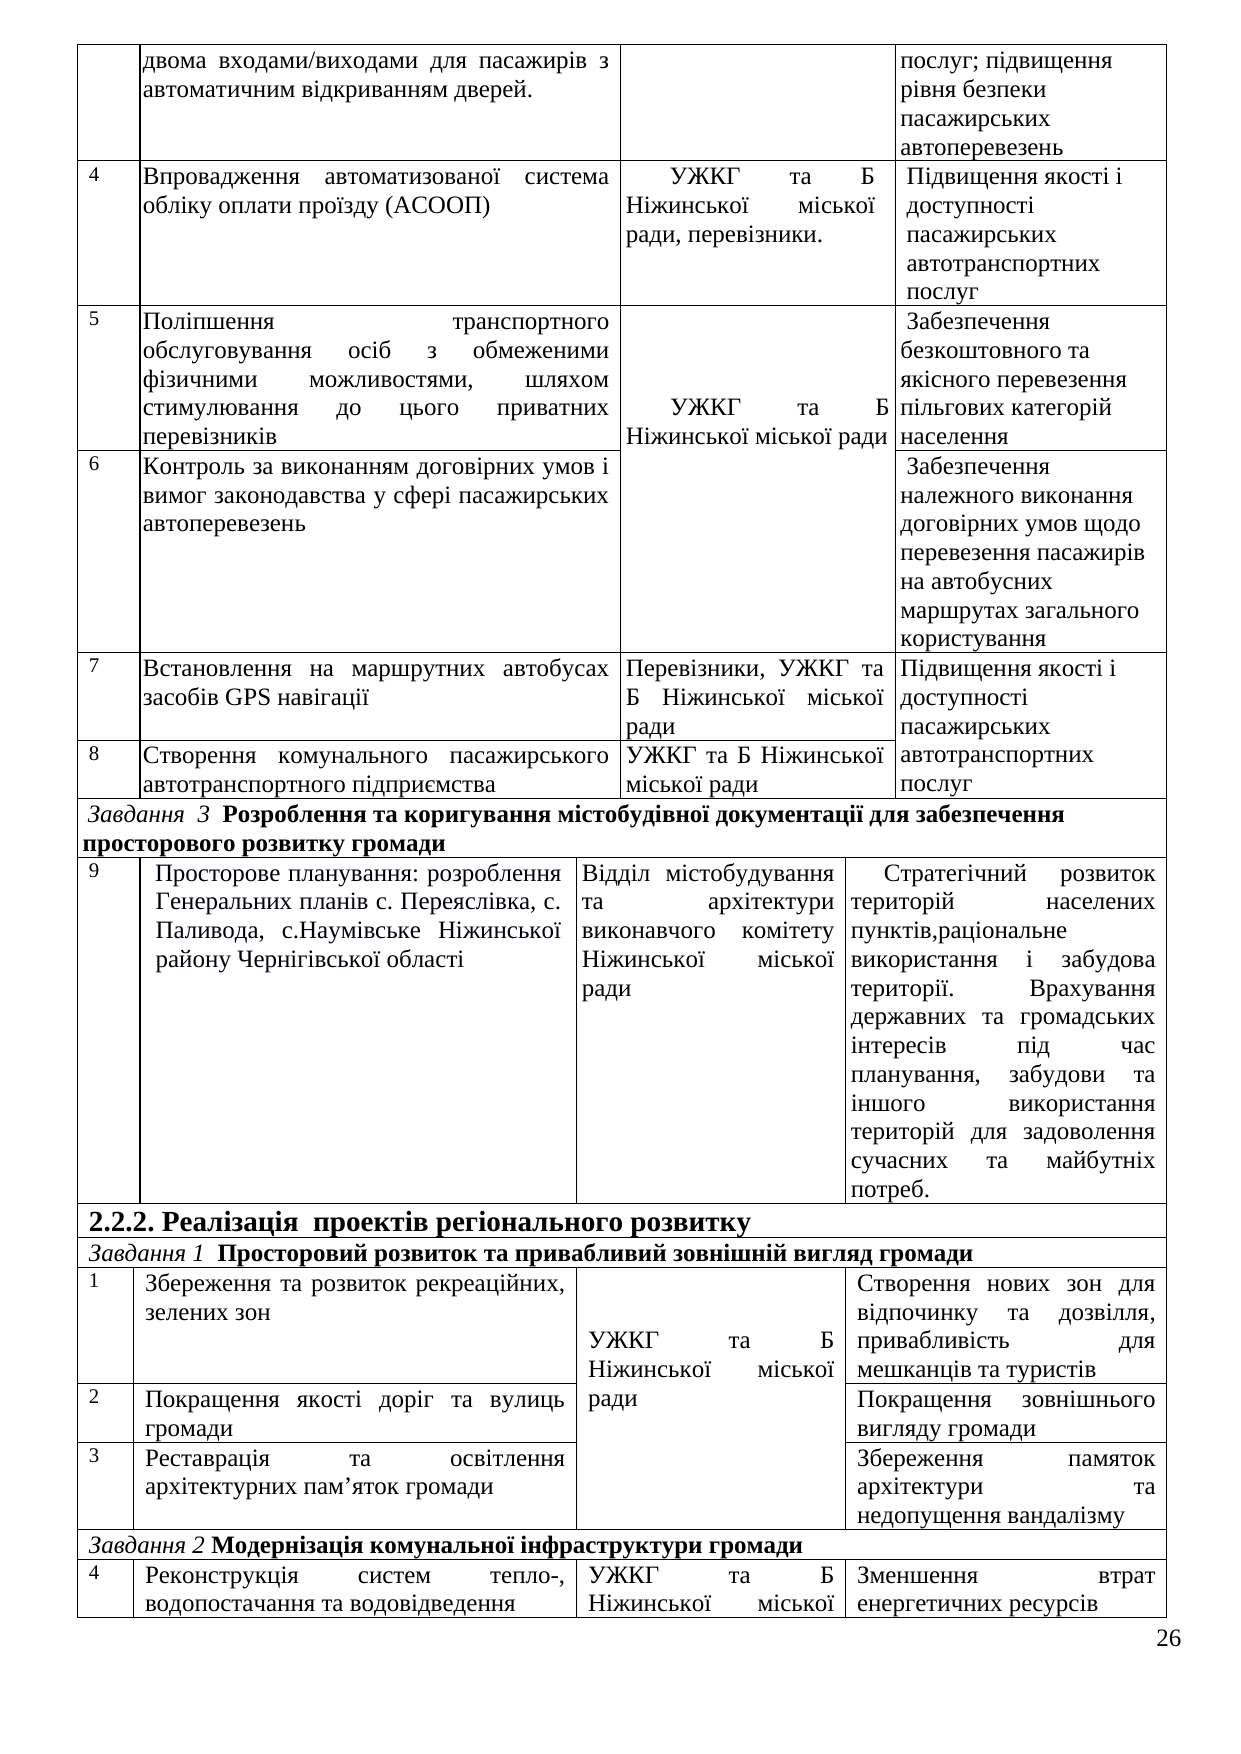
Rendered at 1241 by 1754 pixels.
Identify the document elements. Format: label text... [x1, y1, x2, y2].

table_cell Поліпшення транспортного обслуговування осіб з обмеженими фізичними можливостями, шляхом стимулювання до цього приватних перевізників [141, 306, 620, 450]
table_cell Підвищення якості і доступності пасажирських автотранспортних послуг [896, 653, 1166, 798]
table_cell Встановлення на маршрутних автобусах засобів GPS навігації [141, 653, 620, 739]
table_cell 4 [78, 1560, 133, 1617]
table_cell 5 [78, 306, 139, 450]
table_cell 3 [78, 1443, 133, 1529]
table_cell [141, 45, 620, 160]
table_cell Просторове планування: розроблення Генеральних планів с. Переяслівка, с. Паливода, с.Наумівське Ніжинської району Чернігівської області [141, 858, 576, 1203]
table_cell 2.2.2. Реалізація проектів регіонального розвитку [78, 1204, 1166, 1237]
table_cell Відділ містобудування та архітектури виконавчого комітету Ніжинської міської ради [577, 858, 845, 1203]
table_cell Покращення якості доріг та вулиць громади [134, 1384, 576, 1442]
table_cell Завдання 2 Модернізація комунальної інфраструктури громади [78, 1530, 1166, 1559]
table_cell 9 [78, 858, 139, 1203]
table_cell Контроль за виконанням договірних умов і вимог законодавства у сфері пасажирських автоперевезень [141, 451, 620, 652]
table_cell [896, 45, 1166, 160]
table_cell 4 [78, 161, 139, 305]
table_cell Збереження та розвиток рекреаційних, зелених зон [134, 1268, 576, 1383]
table_cell Збереження памяток архітектури та недопущення вандалізму [846, 1443, 1166, 1529]
table_cell Покращення зовнішнього вигляду громади [846, 1384, 1166, 1442]
table_cell Реставрація та освітлення архітектурних пам’яток громади [134, 1443, 576, 1529]
table_cell Перевізники, УЖКГ та Б Ніжинської міської ради [621, 653, 895, 739]
table_cell 2 [78, 1384, 133, 1442]
table_cell Впровадження автоматизованої система обліку оплати проїзду (АСООП) [141, 161, 620, 305]
table_cell Створення комунального пасажирського автотранспортного підприємства [141, 741, 620, 798]
table_cell 7 [78, 653, 139, 739]
table_cell Стратегічний розвиток територій населених пунктів,раціональне використання і забудова території. Врахування державних та громадських інтересів під час планування, забудови та іншого використання територій для задоволення сучасних та майбутніх потреб. [846, 858, 1166, 1203]
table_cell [846, 1560, 1166, 1617]
table_cell Завдання 1 Просторовий розвиток та привабливий зовнішній вигляд громади [78, 1238, 1166, 1267]
table_cell 8 [78, 741, 139, 798]
table_cell 1 [78, 1268, 133, 1383]
table_cell Забезпечення безкоштовного та якісного перевезення пільгових категорій населення [896, 306, 1166, 450]
table_cell Підвищення якості і доступності пасажирських автотранспортних послуг [896, 161, 1166, 305]
table_cell УЖКГ та Б Ніжинської міської ради [621, 741, 895, 798]
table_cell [621, 45, 895, 160]
table_cell 6 [78, 451, 139, 652]
table_cell УЖКГ та Б Ніжинської міської ради, перевізники. [621, 161, 895, 305]
table_cell УЖКГ та Б Ніжинської міської ради [577, 1268, 845, 1529]
table_cell Реконструкція систем тепло-, водопостачання та водовідведення [134, 1560, 576, 1617]
table_cell Завдання 3 Розроблення та коригування містобудівної документації для забезпечення просторового розвитку громади [78, 799, 1166, 857]
table_cell Створення нових зон для відпочинку та дозвілля, привабливість для мешканців та туристів [846, 1268, 1166, 1383]
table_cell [577, 1560, 845, 1617]
table_cell 3 [78, 45, 139, 160]
table_cell Забезпечення належного виконання договірних умов щодо перевезення пасажирів на автобусних маршрутах загального користування [896, 451, 1166, 652]
table_cell УЖКГ та Б Ніжинської міської ради [621, 306, 895, 652]
